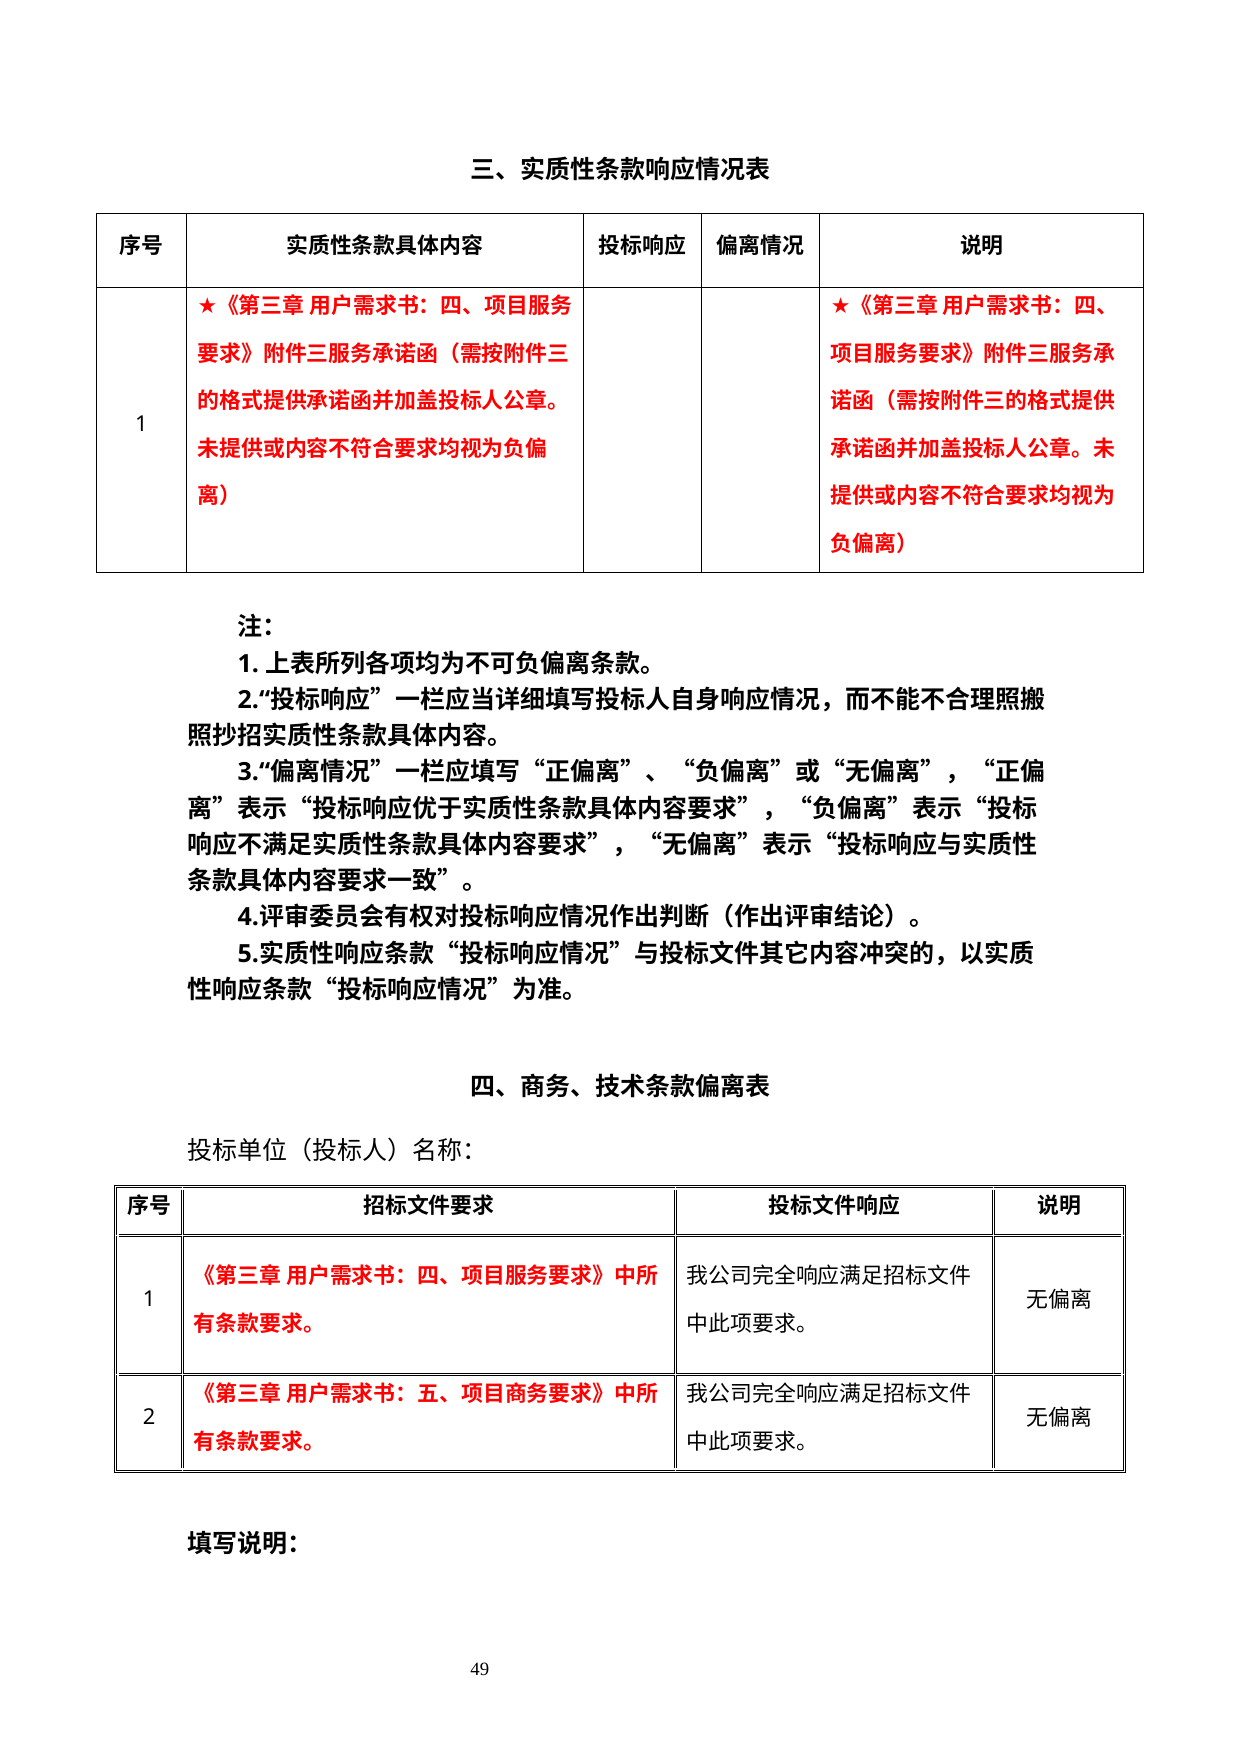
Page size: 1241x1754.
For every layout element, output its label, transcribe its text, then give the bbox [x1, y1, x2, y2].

table_header 序号 [97, 214, 186, 287]
text 1. 上表所列各项均为不可负偏离条款。 [187, 643, 1053, 679]
table_cell 《第三章 用户需求书：四、项目服务要求》中所有条款要求。 [184, 1237, 674, 1373]
text 5.实质性响应条款“投标响应情况”与投标文件其它内容冲突的，以实质性响应条款“投标响应情况”为准。 [187, 933, 1053, 1006]
table_cell ★《第三章 用户需求书：四、项目服务要求》附件三服务承诺函（需按附件三的格式提供承诺函并加盖投标人公章。未提供或内容不符合要求均视为负偏离） [820, 288, 1143, 572]
table_cell 《第三章 用户需求书：五、项目商务要求》中所有条款要求。 [182, 1376, 675, 1470]
table_cell 无偏离 [995, 1234, 1123, 1373]
table_cell [702, 288, 819, 572]
table_header 投标响应 [584, 214, 701, 287]
table_header 说明 [993, 1188, 1123, 1233]
text 填写说明： [187, 1524, 1053, 1560]
text 3.“偏离情况”一栏应填写“正偏离”、“负偏离”或“无偏离”，“正偏离”表示“投标响应优于实质性条款具体内容要求”，“负偏离”表示“投标响应不满足实质性条款具体内容要求”，“无偏离”表示“投标响应与实质性条款具体内容要求一致”。 [187, 752, 1053, 897]
table_header 偏离情况 [702, 214, 819, 287]
table_cell 1 [117, 1234, 181, 1373]
table_header 招标文件要求 [182, 1188, 675, 1233]
text 注： [187, 607, 1053, 643]
table_header 投标文件响应 [675, 1188, 993, 1233]
text 4.评审委员会有权对投标响应情况作出判断（作出评审结论）。 [187, 897, 1053, 933]
table_cell ★《第三章 用户需求书：四、项目服务要求》附件三服务承诺函（需按附件三的格式提供承诺函并加盖投标人公章。未提供或内容不符合要求均视为负偏离） [187, 288, 583, 572]
text 投标单位（投标人）名称： [187, 1130, 1053, 1166]
table_cell 无偏离 [993, 1373, 1124, 1470]
table_cell 2 [116, 1373, 182, 1470]
table_cell [584, 288, 701, 572]
table_header 序号 [117, 1188, 182, 1233]
table_header 说明 [820, 214, 1143, 287]
table_cell 我公司完全响应满足招标文件中此项要求。 [675, 1376, 993, 1470]
table_cell 我公司完全响应满足招标文件中此项要求。 [677, 1237, 992, 1373]
table_header 实质性条款具体内容 [187, 214, 583, 287]
subtitle 三、实质性条款响应情况表 [187, 150, 1053, 186]
table_cell 1 [97, 288, 186, 572]
text 2.“投标响应”一栏应当详细填写投标人自身响应情况，而不能不合理照搬照抄招实质性条款具体内容。 [187, 679, 1053, 752]
subtitle 四、商务、技术条款偏离表 [187, 1067, 1053, 1103]
